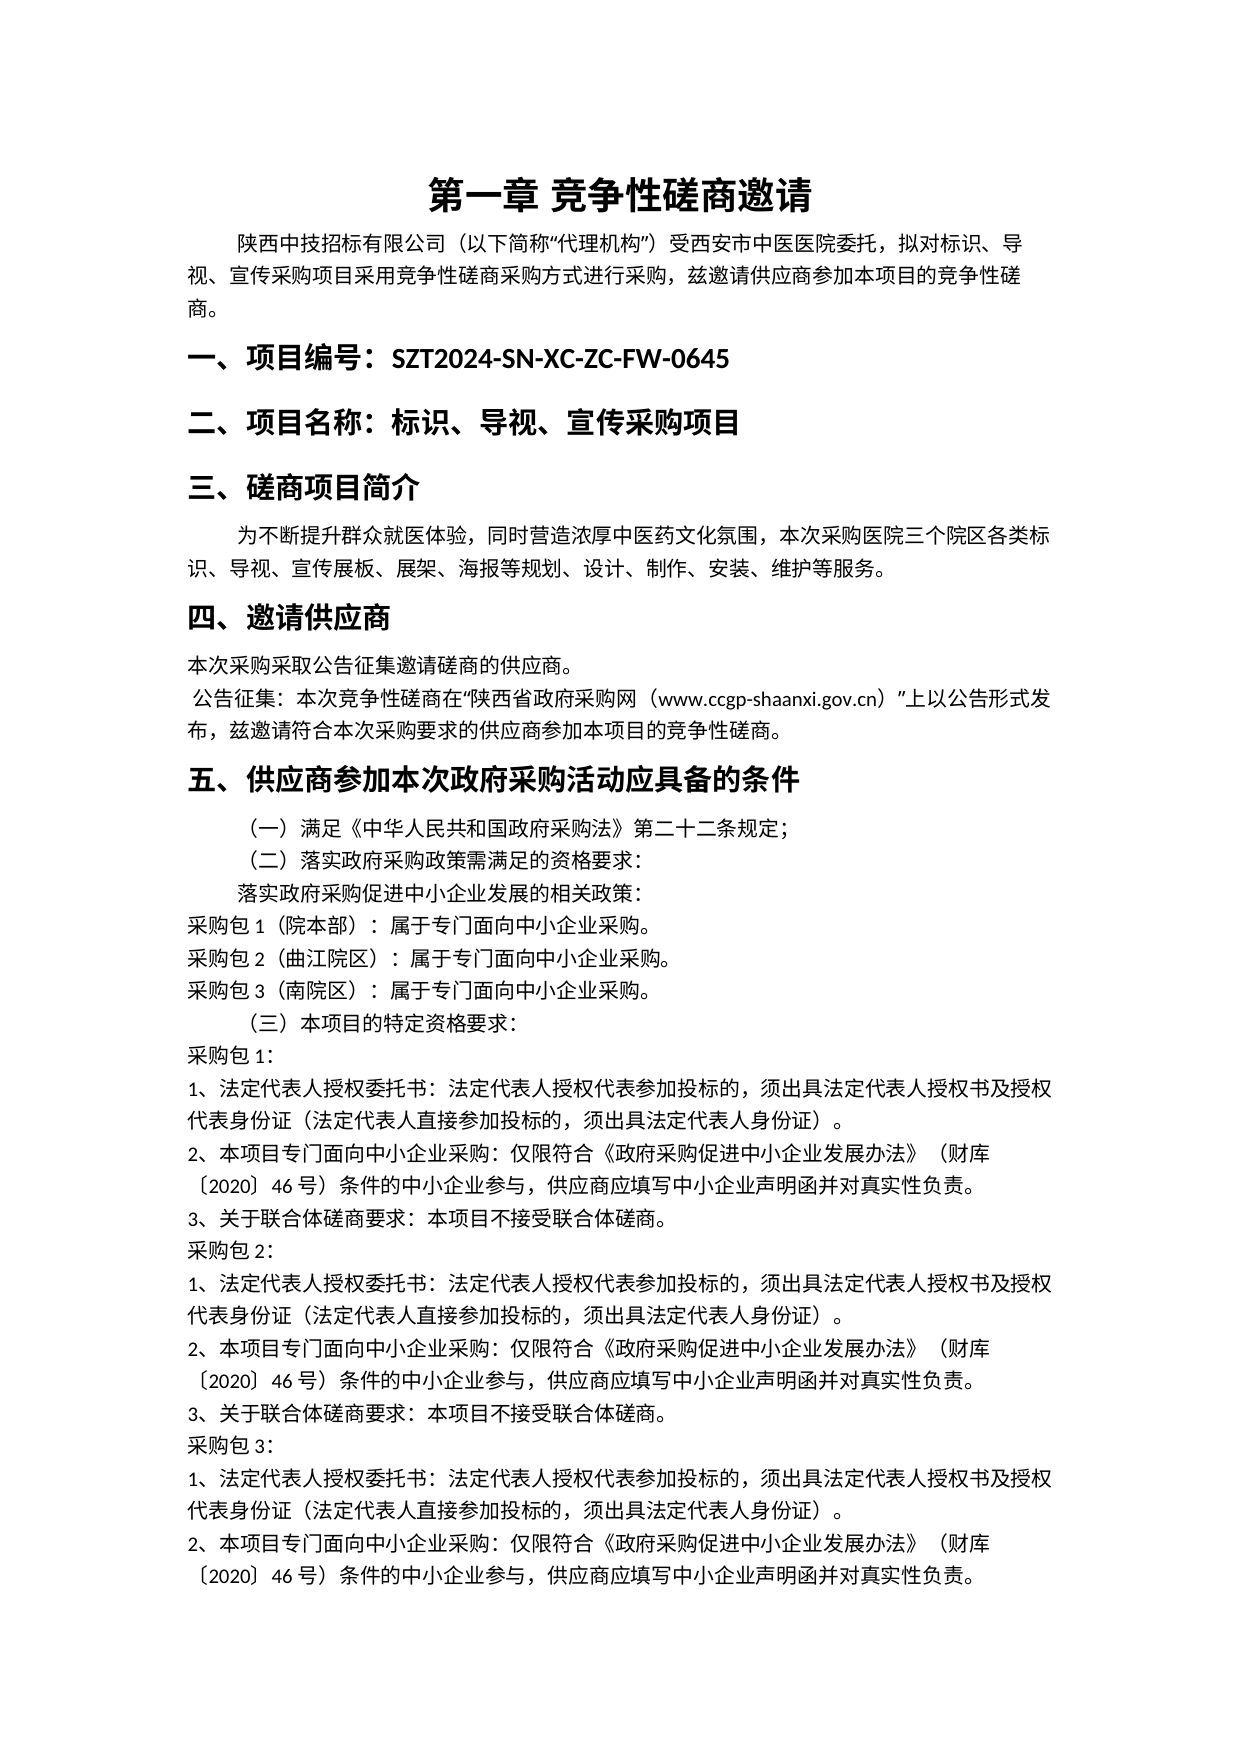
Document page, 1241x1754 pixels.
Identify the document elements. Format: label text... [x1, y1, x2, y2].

text （二）落实政府采购政策需满足的资格要求： [187, 844, 1053, 877]
text 四、邀请供应商 [187, 584, 1053, 649]
text 采购包2： [187, 1234, 1053, 1267]
text （一）满足《中华人民共和国政府采购法》第二十二条规定； [187, 812, 1053, 844]
text 本次采购采取公告征集邀请磋商的供应商。 [187, 649, 1053, 682]
text 采购包3： [187, 1429, 1053, 1462]
text 1、法定代表人授权委托书：法定代表人授权代表参加投标的，须出具法定代表人授权书及授权代表身份证（法定代表人直接参加投标的，须出具法定代表人身份证）。 [187, 1462, 1053, 1527]
text 1、法定代表人授权委托书：法定代表人授权代表参加投标的，须出具法定代表人授权书及授权代表身份证（法定代表人直接参加投标的，须出具法定代表人身份证）。 [187, 1267, 1053, 1332]
text 采购包1（院本部）：属于专门面向中小企业采购。 [187, 909, 1053, 942]
text （三）本项目的特定资格要求： [187, 1007, 1053, 1039]
text 3、关于联合体磋商要求：本项目不接受联合体磋商。 [187, 1397, 1053, 1429]
text 1、法定代表人授权委托书：法定代表人授权代表参加投标的，须出具法定代表人授权书及授权代表身份证（法定代表人直接参加投标的，须出具法定代表人身份证）。 [187, 1072, 1053, 1137]
text 为不断提升群众就医体验，同时营造浓厚中医药文化氛围，本次采购医院三个院区各类标识、导视、宣传展板、展架、海报等规划、设计、制作、安装、维护等服务。 [187, 519, 1053, 584]
text 三、磋商项目简介 [187, 454, 1053, 519]
text 公告征集：本次竞争性磋商在“陕西省政府采购网（www.ccgp-shaanxi.gov.cn）”上以公告形式发布，兹邀请符合本次采购要求的供应商参加本项目的竞争性磋商。 [187, 682, 1053, 747]
text 第一章 竞争性磋商邀请 [187, 162, 1053, 227]
text 采购包1： [187, 1039, 1053, 1072]
text 五、供应商参加本次政府采购活动应具备的条件 [187, 747, 1053, 812]
text 二、项目名称：标识、导视、宣传采购项目 [187, 389, 1053, 454]
text 采购包2（曲江院区）：属于专门面向中小企业采购。 [187, 942, 1053, 974]
text 2、本项目专门面向中小企业采购：仅限符合《政府采购促进中小企业发展办法》（财库〔2020〕46 号）条件的中小企业参与，供应商应填写中小企业声明函并对真实性负责。 [187, 1137, 1053, 1202]
text 落实政府采购促进中小企业发展的相关政策： [187, 877, 1053, 909]
text 3、关于联合体磋商要求：本项目不接受联合体磋商。 [187, 1202, 1053, 1234]
text 2、本项目专门面向中小企业采购：仅限符合《政府采购促进中小企业发展办法》（财库〔2020〕46 号）条件的中小企业参与，供应商应填写中小企业声明函并对真实性负责。 [187, 1332, 1053, 1397]
text 采购包3（南院区）：属于专门面向中小企业采购。 [187, 974, 1053, 1007]
text 2、本项目专门面向中小企业采购：仅限符合《政府采购促进中小企业发展办法》（财库〔2020〕46 号）条件的中小企业参与，供应商应填写中小企业声明函并对真实性负责。 [187, 1527, 1053, 1592]
text 陕西中技招标有限公司（以下简称“代理机构”）受西安市中医医院委托，拟对标识、导视、宣传采购项目采用竞争性磋商采购方式进行采购，兹邀请供应商参加本项目的竞争性磋商。 [187, 227, 1053, 324]
text 一、项目编号：SZT2024-SN-XC-ZC-FW-0645 [187, 324, 1053, 389]
